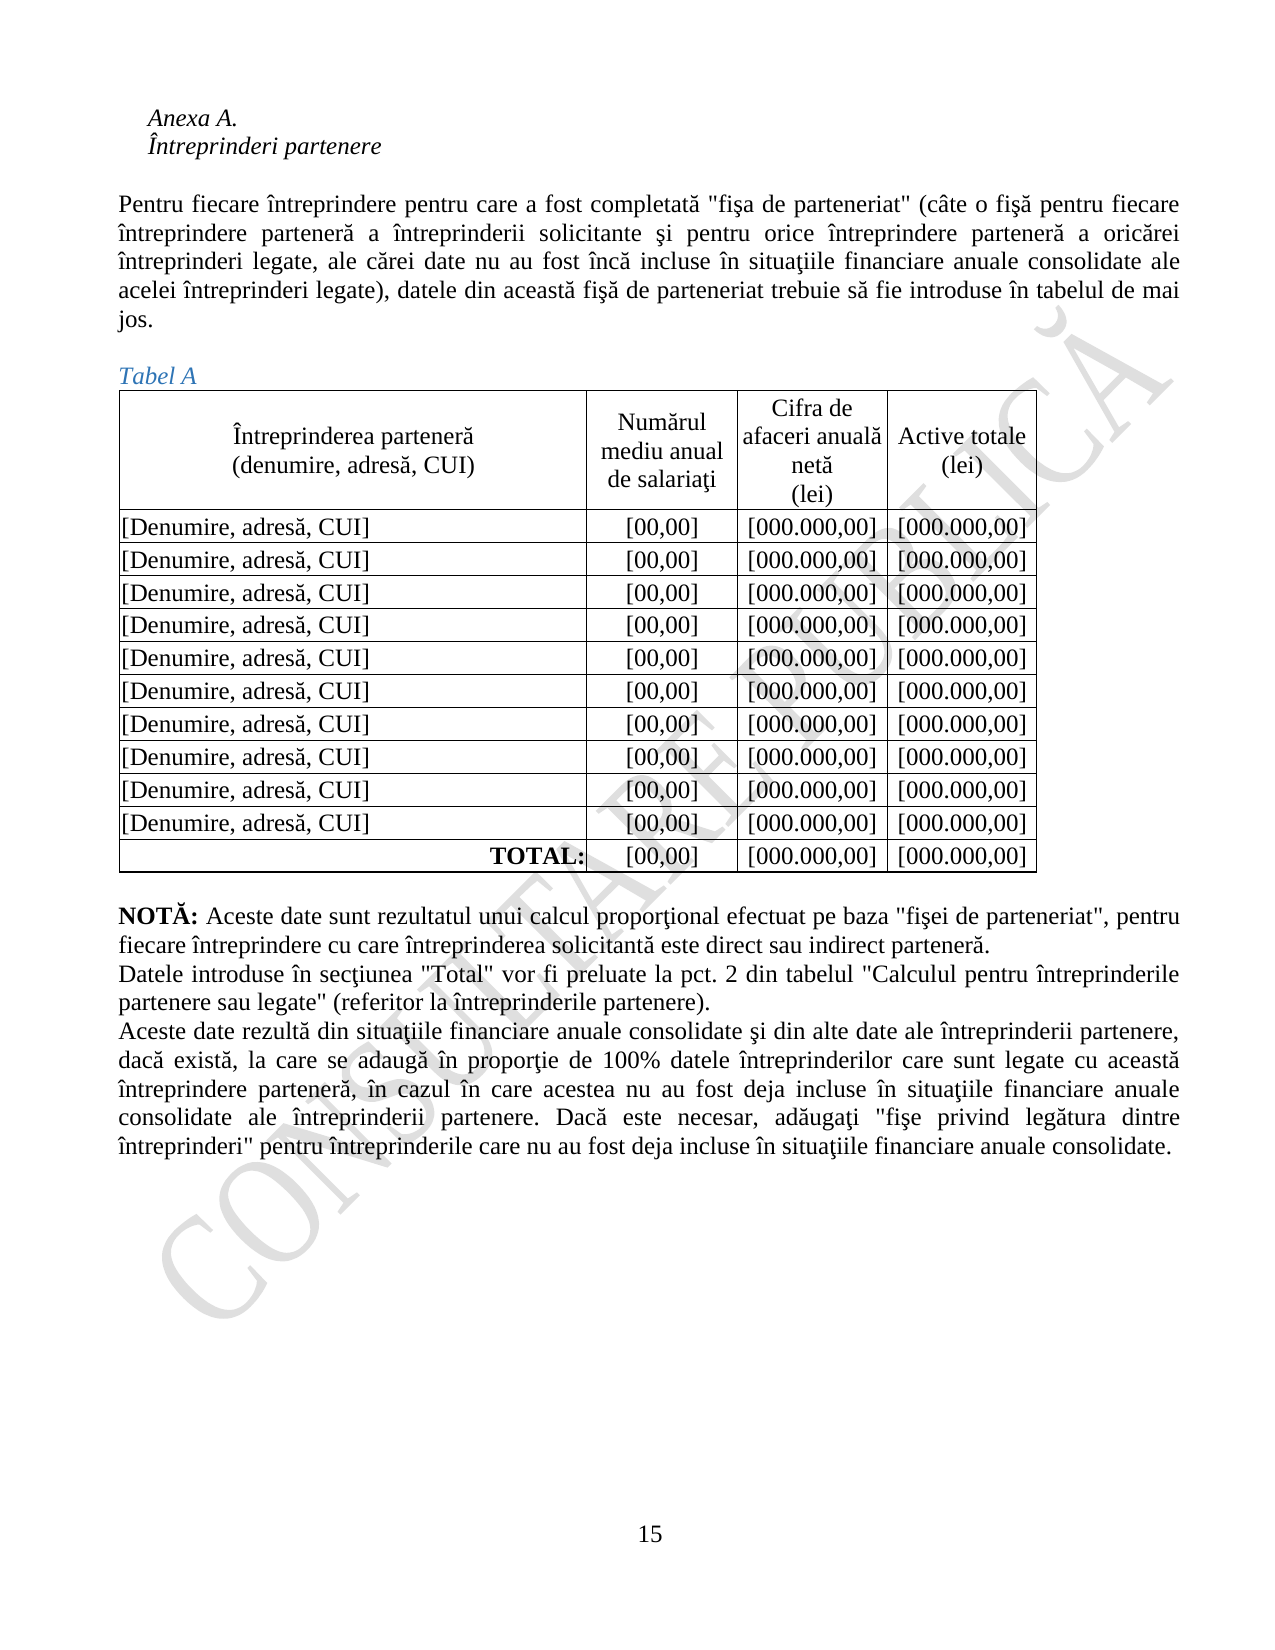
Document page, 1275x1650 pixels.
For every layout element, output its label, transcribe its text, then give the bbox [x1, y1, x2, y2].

table_cell [587, 807, 737, 838]
table_cell [888, 675, 1036, 707]
table_cell [120, 807, 586, 838]
text Aceste date rezultă din situaţiile financiare anuale consolidate şi din alte date ale întreprinderii partenere, dacă există, la care se adaugă în proporţie de 100% datele întreprinderilor care sunt legate cu această întreprindere parteneră, în cazul în care acestea nu au fost deja incluse în situaţiile financiare anuale consolidate ale întreprinderii partenere. Dacă este necesar, adăugaţi "fişe privind legătura dintre întreprinderi" pentru întreprinderile care nu au fost deja incluse în situaţiile financiare anuale consolidate. [118, 1016, 1181, 1160]
table_header Numărul mediu anual de salariaţi [587, 391, 737, 509]
table_cell [738, 675, 887, 707]
table_cell [587, 708, 737, 740]
table_cell TOTAL: [120, 840, 586, 871]
table_cell [738, 609, 887, 641]
table_cell [738, 774, 887, 806]
table_cell [587, 774, 737, 806]
table_cell [120, 774, 586, 806]
table_cell [888, 543, 1036, 575]
table_cell [587, 609, 737, 641]
table_cell [738, 510, 887, 542]
table_cell [738, 642, 887, 674]
table_cell [120, 576, 586, 608]
table_cell [888, 510, 1036, 542]
table_cell [120, 609, 586, 641]
table_cell [888, 642, 1036, 674]
table_cell [587, 840, 737, 871]
table_cell [587, 741, 737, 773]
table_cell [120, 642, 586, 674]
table_cell [738, 543, 887, 575]
table_cell [120, 510, 586, 542]
table_cell [888, 576, 1036, 608]
table_header Întreprinderea parteneră (denumire, adresă, CUI) [120, 391, 586, 509]
table_header Cifra de afaceri anuală netă (lei) [738, 391, 887, 509]
table_cell [120, 741, 586, 773]
subtitle Anexa A. [148, 103, 1181, 131]
table_cell [888, 807, 1036, 838]
table_cell [587, 642, 737, 674]
table_header Active totale (lei) [888, 391, 1036, 509]
table_cell [738, 576, 887, 608]
table_cell [587, 543, 737, 575]
subtitle Întreprinderi partenere [148, 131, 1181, 160]
table_cell [888, 708, 1036, 740]
table_cell [120, 543, 586, 575]
table_cell [587, 510, 737, 542]
text Datele introduse în secţiunea "Total" vor fi preluate la pct. 2 din tabelul "Calculul pentru întreprinderile partenere sau legate" (referitor la întreprinderile partenere). [118, 959, 1181, 1016]
text Pentru fiecare întreprindere pentru care a fost completată "fişa de parteneriat" (câte o fişă pentru fiecare întreprindere parteneră a întreprinderii solicitante şi pentru orice întreprindere parteneră a oricărei întreprinderi legate, ale cărei date nu au fost încă incluse în situaţiile financiare anuale consolidate ale acelei întreprinderi legate), datele din această fişă de parteneriat trebuie să fie introduse în tabelul de mai jos. [118, 189, 1181, 333]
table_cell [888, 840, 1036, 871]
table_cell [738, 807, 887, 838]
table_cell [738, 840, 887, 871]
table_cell [888, 609, 1036, 641]
table_cell [120, 675, 586, 707]
table_cell [738, 708, 887, 740]
table_cell [120, 708, 586, 740]
text NOTĂ: Aceste date sunt rezultatul unui calcul proporţional efectuat pe baza "fişei de parteneriat", pentru fiecare întreprindere cu care întreprinderea solicitantă este direct sau indirect parteneră. [118, 901, 1181, 959]
table_cell [738, 741, 887, 773]
table_cell [587, 576, 737, 608]
subtitle Tabel A [118, 361, 1181, 390]
table_cell [888, 741, 1036, 773]
table_cell [587, 675, 737, 707]
table_cell [888, 774, 1036, 806]
